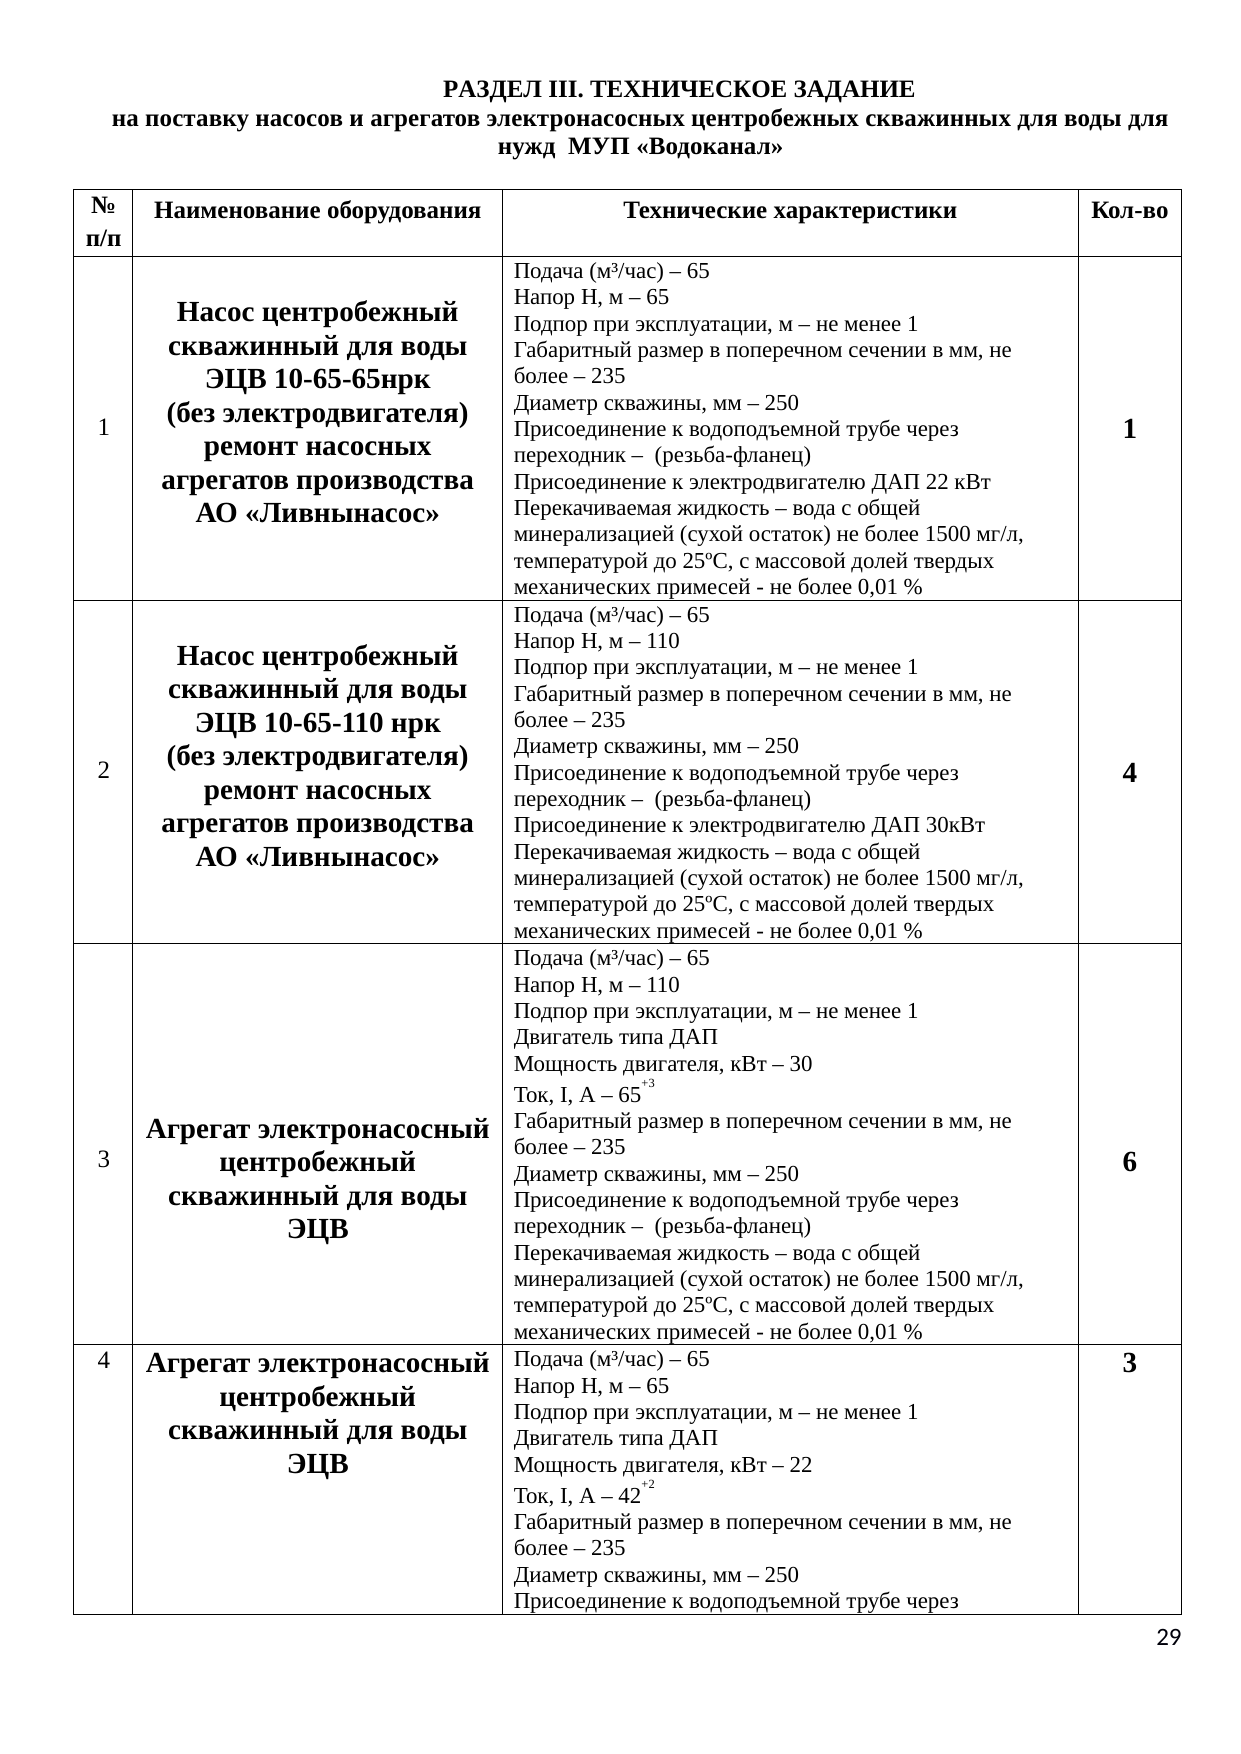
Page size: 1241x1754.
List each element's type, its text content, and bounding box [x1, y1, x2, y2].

table_cell Подача (м³/час) – 65 Напор Н, м – 110 Подпор при эксплуатации, м – не менее 1 Габаритный размер в поперечном сечении в мм, не более – 235 Диаметр скважины, мм – 250 Присоединение к водоподъемной трубе через переходник – (резьба-фланец) Присоединение к электродвигателю ДАП 30кВт Перекачиваемая жидкость – вода с общей минерализацией (сухой остаток) не более 1500 мг/л, температурой до 25ºС, с массовой долей твердых механических примесей - не более 0,01 % [503, 601, 1078, 943]
text РАЗДЕЛ III. ТЕХНИЧЕСКОЕ ЗАДАНИЕ [103, 74, 1181, 103]
table_header № п/п [74, 190, 132, 256]
table_header Наименование оборудования [133, 190, 502, 256]
table_cell Насос центробежный скважинный для воды ЭЦВ 10-65-65нрк (без электродвигателя) ремонт насосных агрегатов производства АО «Ливнынасос» [133, 257, 502, 599]
table_cell Подача (м³/час) – 65 Напор Н, м – 110 Подпор при эксплуатации, м – не менее 1 Двигатель типа ДАП Мощность двигателя, кВт – 30 Ток, I, А – 65+3 Габаритный размер в поперечном сечении в мм, не более – 235 Диаметр скважины, мм – 250 Присоединение к водоподъемной трубе через переходник – (резьба-фланец) Перекачиваемая жидкость – вода с общей минерализацией (сухой остаток) не более 1500 мг/л, температурой до 25ºС, с массовой долей твердых механических примесей - не более 0,01 % [503, 944, 1078, 1344]
table_cell 4 [1079, 601, 1181, 943]
table_header Кол-во [1079, 190, 1181, 256]
table_cell 2 [74, 601, 132, 943]
table_cell 3 [74, 944, 132, 1344]
table_cell 6 [1079, 944, 1181, 1344]
table_cell 4 [74, 1345, 132, 1613]
table_header Технические характеристики [503, 190, 1078, 256]
table_cell 1 [74, 257, 132, 599]
table_cell Подача (м³/час) – 65 Напор Н, м – 65 Подпор при эксплуатации, м – не менее 1 Габаритный размер в поперечном сечении в мм, не более – 235 Диаметр скважины, мм – 250 Присоединение к водоподъемной трубе через переходник – (резьба-фланец) Присоединение к электродвигателю ДАП 22 кВт Перекачиваемая жидкость – вода с общей минерализацией (сухой остаток) не более 1500 мг/л, температурой до 25ºС, с массовой долей твердых механических примесей - не более 0,01 % [503, 257, 1078, 599]
table_cell Агрегат электронасосный центробежный скважинный для воды ЭЦВ [133, 944, 502, 1344]
table_cell Агрегат электронасосный центробежный скважинный для воды ЭЦВ [133, 1345, 502, 1613]
table_cell Насос центробежный скважинный для воды ЭЦВ 10-65-110 нрк (без электродвигателя) ремонт насосных агрегатов производства АО «Ливнынасос» [133, 601, 502, 943]
text на поставку насосов и агрегатов электронасосных центробежных скважинных для воды для нужд МУП «Водоканал» [103, 103, 1178, 160]
table_cell 1 [1079, 257, 1181, 599]
table_cell 3 [1079, 1345, 1181, 1613]
